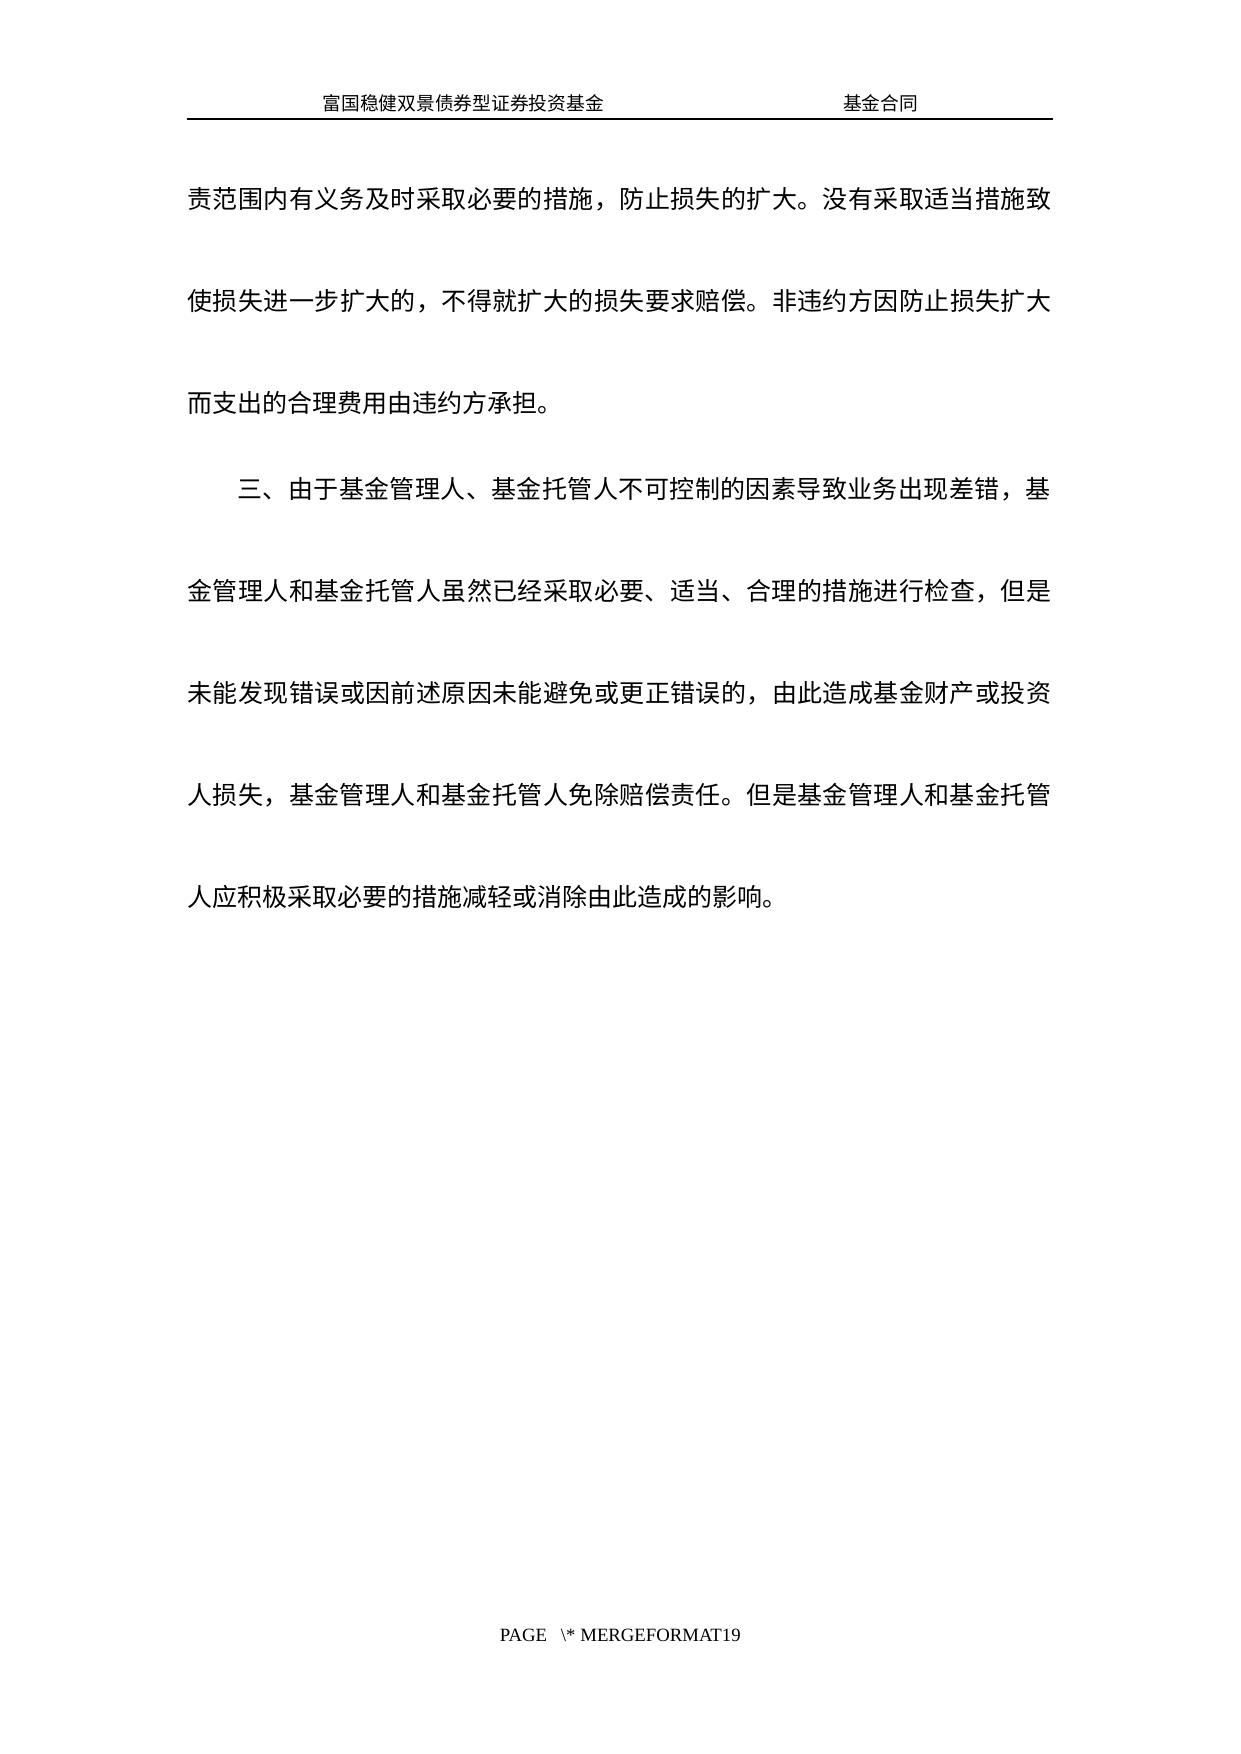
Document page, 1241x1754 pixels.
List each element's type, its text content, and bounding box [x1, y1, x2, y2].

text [187, 164, 1053, 436]
text 三、由于基金管理人、基金托管人不可控制的因素导致业务出现差错，基金管理人和基金托管人虽然已经采取必要、适当、合理的措施进行检查，但是未能发现错误或因前述原因未能避免或更正错误的，由此造成基金财产或投资人损失，基金管理人和基金托管人免除赔偿责任。但是基金管理人和基金托管人应积极采取必要的措施减轻或消除由此造成的影响。 [187, 454, 1053, 929]
